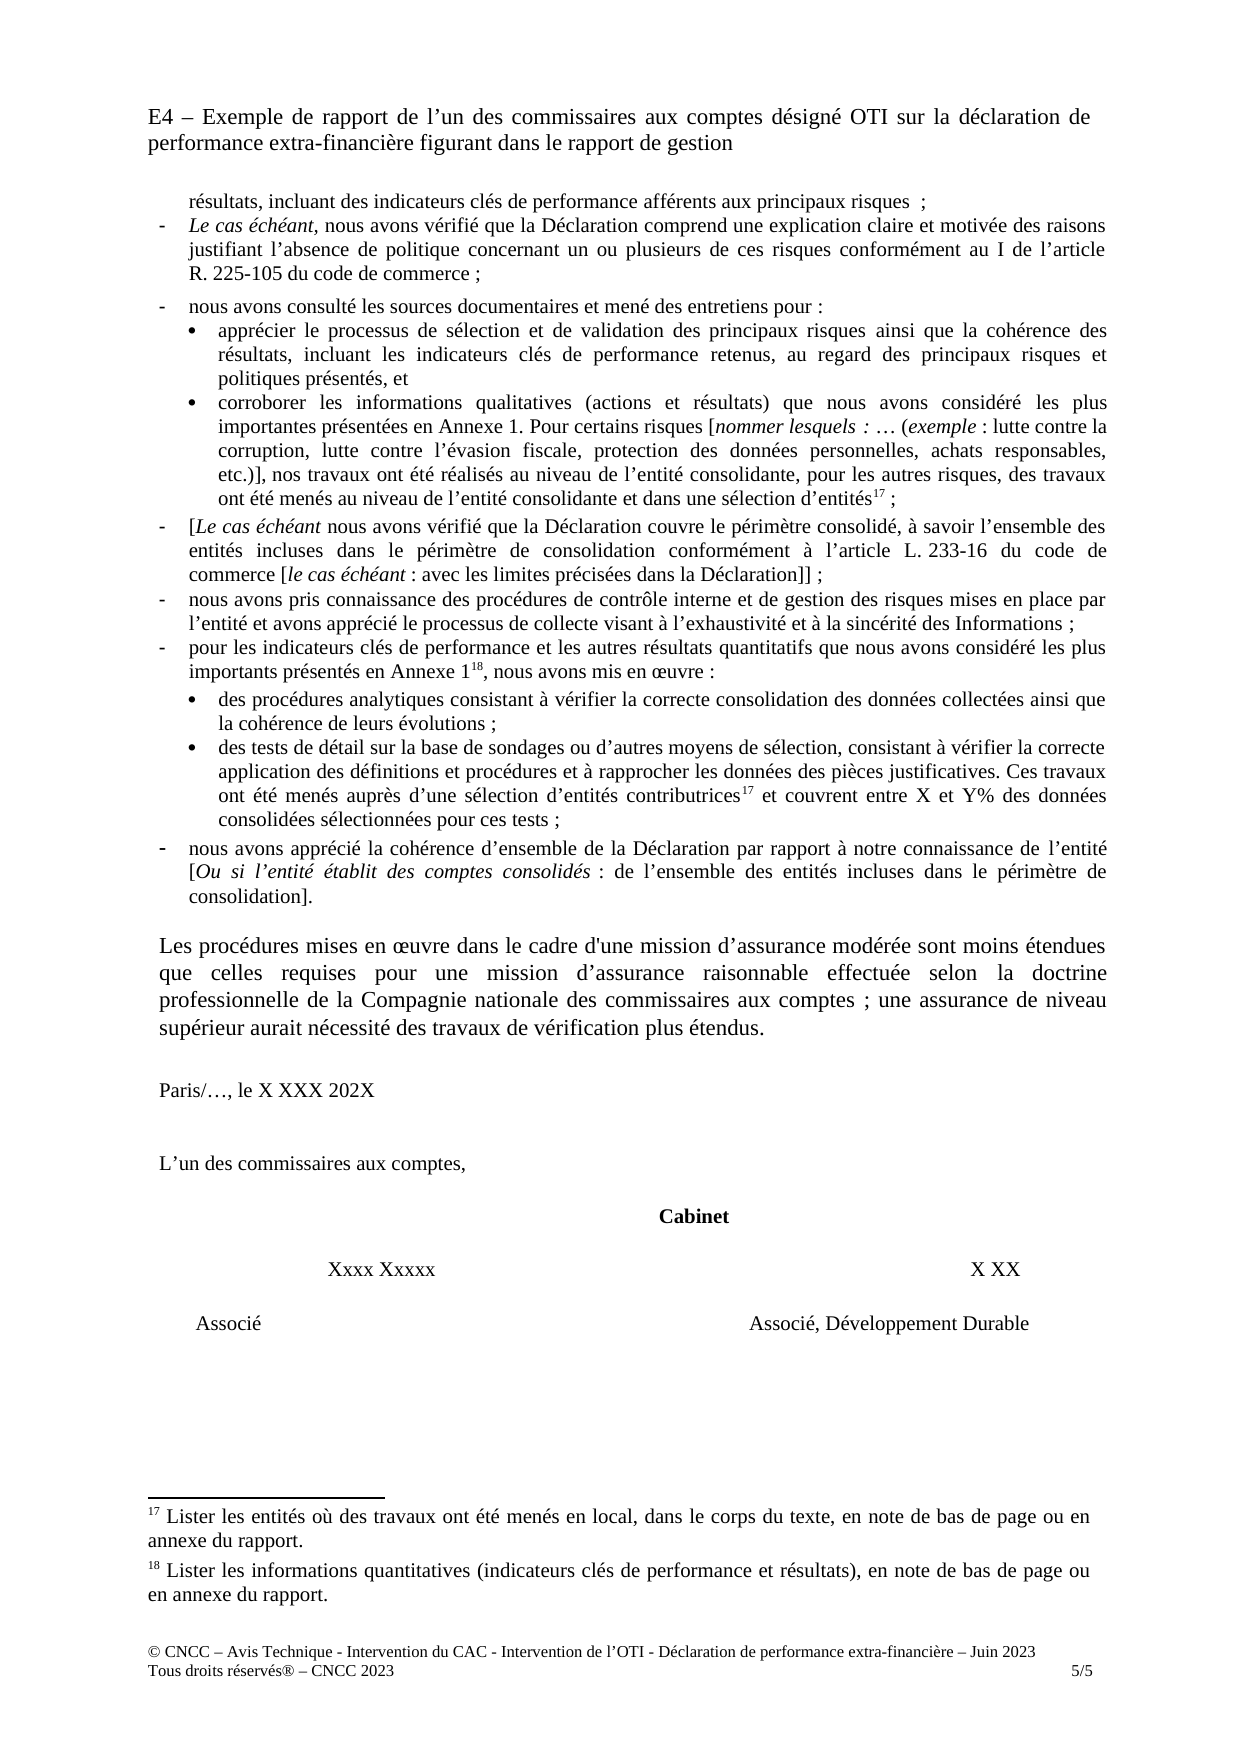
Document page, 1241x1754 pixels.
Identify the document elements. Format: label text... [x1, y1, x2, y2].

table_cell L’un des commissaires aux comptes, Cabinet Xxxx Xxxxx X XX Associé Associé, Développement Durable [148, 1151, 1240, 1388]
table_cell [148, 185, 1240, 1053]
table_cell Paris/…, le X XXX 202X [148, 1053, 1240, 1151]
